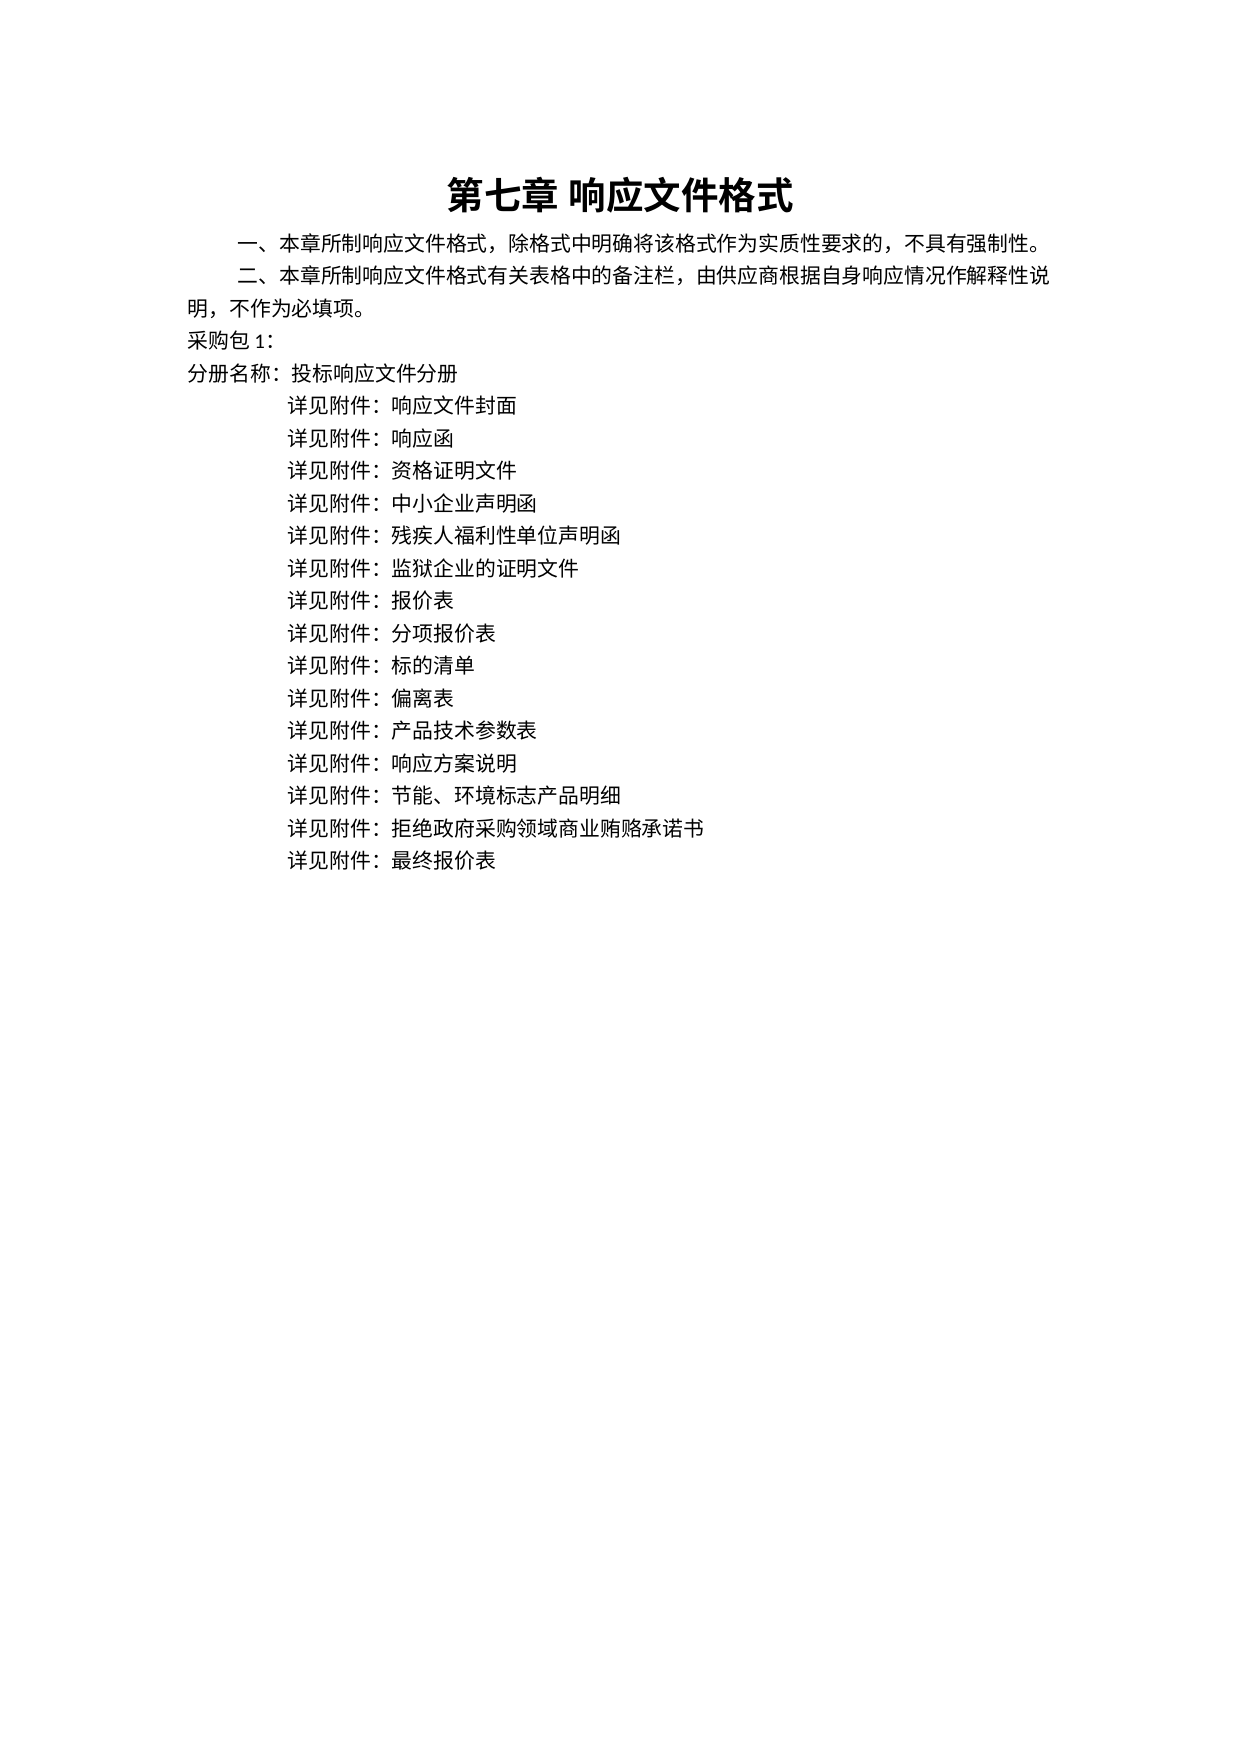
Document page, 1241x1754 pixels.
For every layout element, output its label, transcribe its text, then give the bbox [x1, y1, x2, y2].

text 第七章 响应文件格式 [187, 162, 1053, 227]
text 详见附件：偏离表 [187, 682, 1053, 714]
text 采购包1： [187, 324, 1053, 357]
text 详见附件：分项报价表 [187, 617, 1053, 649]
text 分册名称：投标响应文件分册 [187, 357, 1053, 389]
text 详见附件：报价表 [187, 584, 1053, 617]
text 详见附件：响应函 [187, 422, 1053, 454]
text 详见附件：残疾人福利性单位声明函 [187, 519, 1053, 552]
text 详见附件：节能、环境标志产品明细 [187, 779, 1053, 812]
text 详见附件：响应文件封面 [187, 389, 1053, 422]
text 详见附件：产品技术参数表 [187, 714, 1053, 747]
text 详见附件：监狱企业的证明文件 [187, 552, 1053, 584]
text 详见附件：响应方案说明 [187, 747, 1053, 779]
text 详见附件：拒绝政府采购领域商业贿赂承诺书 [187, 812, 1053, 844]
text 详见附件：标的清单 [187, 649, 1053, 682]
text 详见附件：资格证明文件 [187, 454, 1053, 487]
text 详见附件：最终报价表 [187, 844, 1053, 877]
text 详见附件：中小企业声明函 [187, 487, 1053, 519]
text 一、本章所制响应文件格式，除格式中明确将该格式作为实质性要求的，不具有强制性。 [187, 227, 1053, 259]
text 二、本章所制响应文件格式有关表格中的备注栏，由供应商根据自身响应情况作解释性说明，不作为必填项。 [187, 259, 1053, 324]
